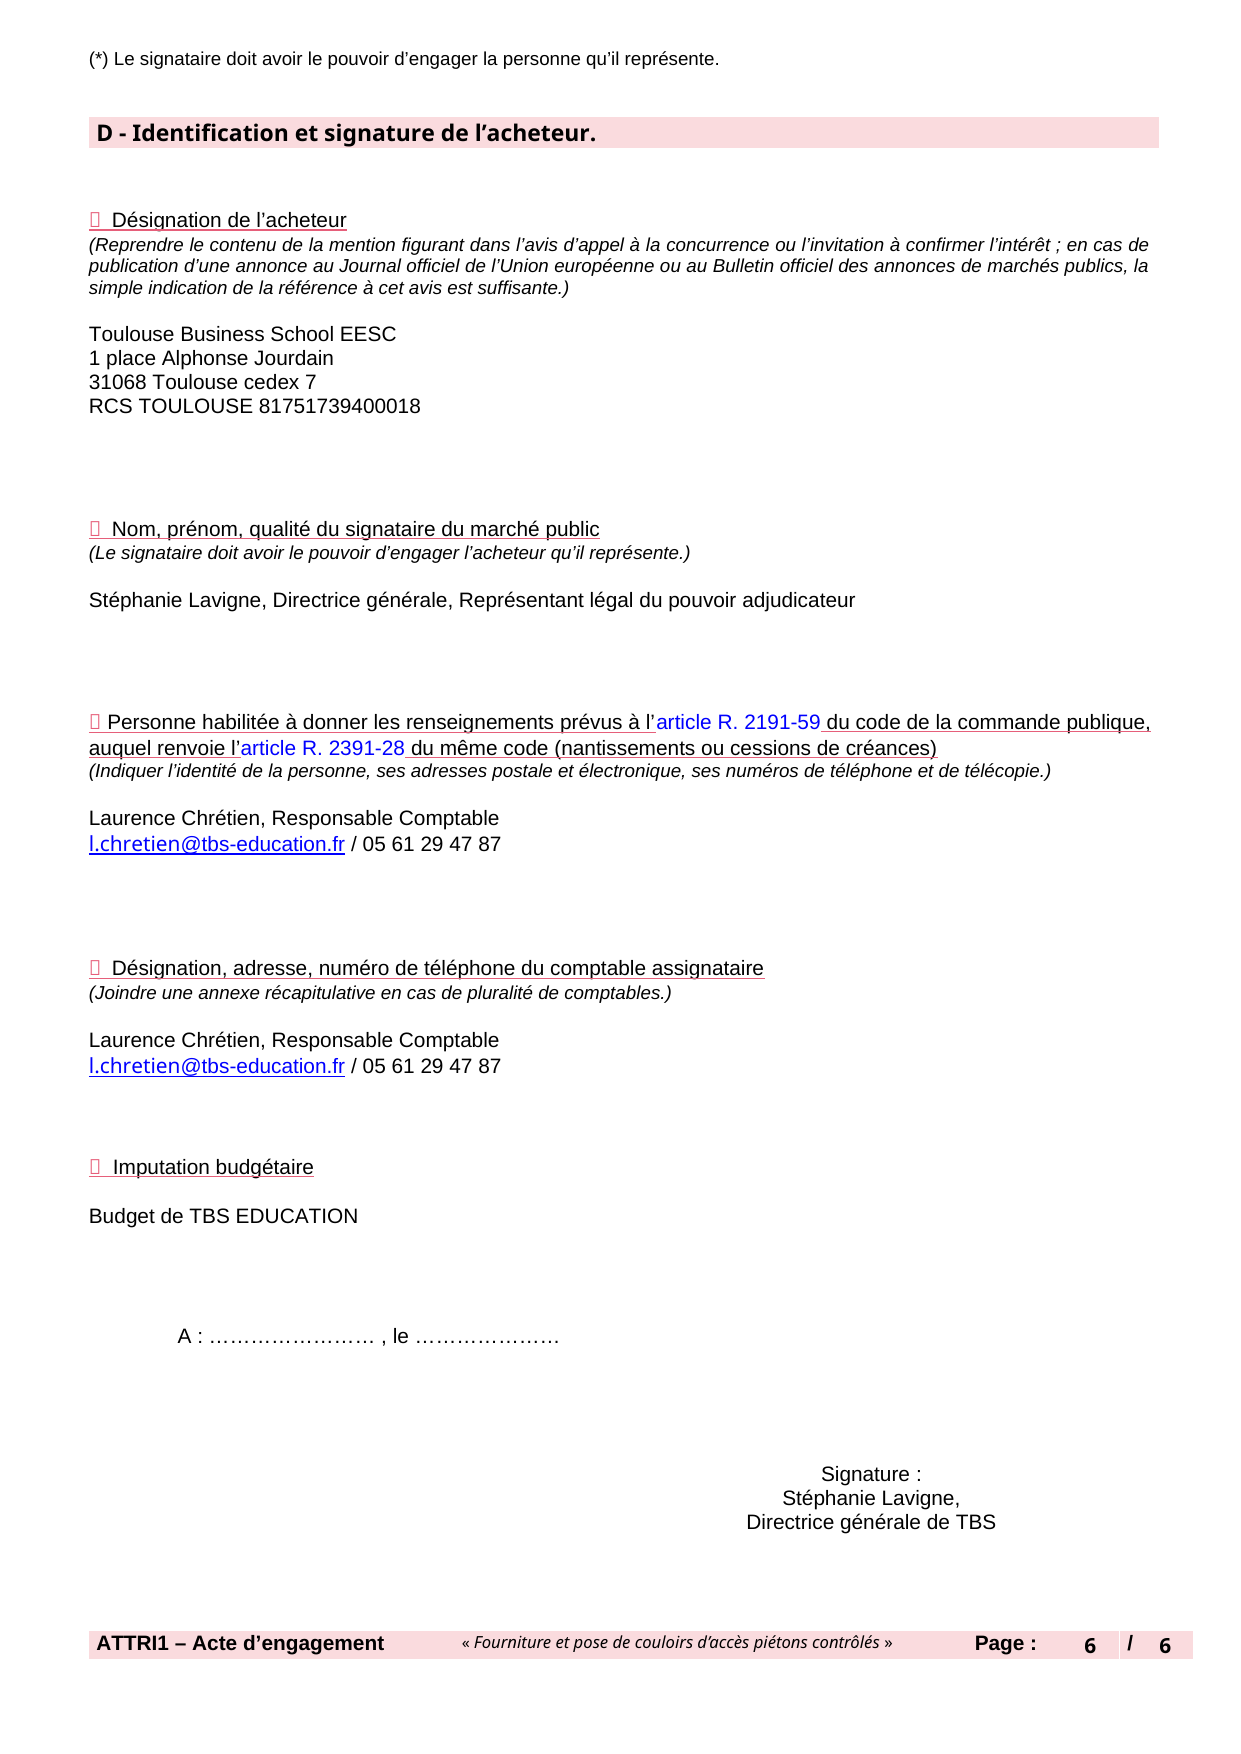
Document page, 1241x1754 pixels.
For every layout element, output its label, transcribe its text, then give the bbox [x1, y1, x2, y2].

text 31068 Toulouse cedex 7 [89, 370, 1152, 394]
text Laurence Chrétien, Responsable Comptable [89, 805, 1152, 829]
text Signature : [591, 1462, 1152, 1486]
subtitle  Désignation de l’acheteur [89, 205, 1152, 233]
text A : …………………… , le ………………… [89, 1324, 1152, 1348]
text Stéphanie Lavigne, Directrice générale, Représentant légal du pouvoir adjudicateur [89, 588, 1152, 612]
text  Nom, prénom, qualité du signataire du marché public [89, 514, 1152, 542]
text Toulouse Business School EESC [89, 322, 1152, 346]
text  Personne habilitée à donner les renseignements prévus à l’article R. 2191-59 du code de la commande publique, auquel renvoie l’article R. 2391-28 du même code (nantissements ou cessions de créances) [89, 707, 1152, 760]
text l.chretien@tbs-education.fr / 05 61 29 47 87 [89, 1051, 1152, 1080]
text (Indiquer l’identité de la personne, ses adresses postale et électronique, ses numéros de téléphone et de télécopie.) [89, 760, 1152, 781]
text (Joindre une annexe récapitulative en cas de pluralité de comptables.) [89, 982, 1152, 1003]
text  Désignation, adresse, numéro de téléphone du comptable assignataire [89, 953, 1152, 982]
text (*) Le signataire doit avoir le pouvoir d’engager la personne qu’il représente. [89, 47, 1152, 69]
subtitle (Reprendre le contenu de la mention figurant dans l’avis d’appel à la concurrence ou l’invitation à confirmer l’intérêt ; en cas de publication d’une annonce au Journal officiel de l’Union européenne ou au Bulletin officiel des annonces de marchés publics, la simple indication de la référence à cet avis est suffisante.) [89, 233, 1152, 298]
text Stéphanie Lavigne, [591, 1486, 1152, 1509]
text (Le signataire doit avoir le pouvoir d’engager l’acheteur qu’il représente.) [89, 542, 1152, 564]
text Laurence Chrétien, Responsable Comptable [89, 1027, 1152, 1051]
text Directrice générale de TBS [591, 1509, 1152, 1533]
text RCS TOULOUSE 81751739400018 [89, 394, 1152, 418]
text  Imputation budgétaire [89, 1152, 1152, 1180]
text l.chretien@tbs-education.fr / 05 61 29 47 87 [89, 829, 1152, 858]
text 1 place Alphonse Jourdain [89, 346, 1152, 370]
table_header D - Identification et signature de l’acheteur. [89, 117, 1159, 148]
text Budget de TBS EDUCATION [89, 1204, 1152, 1228]
